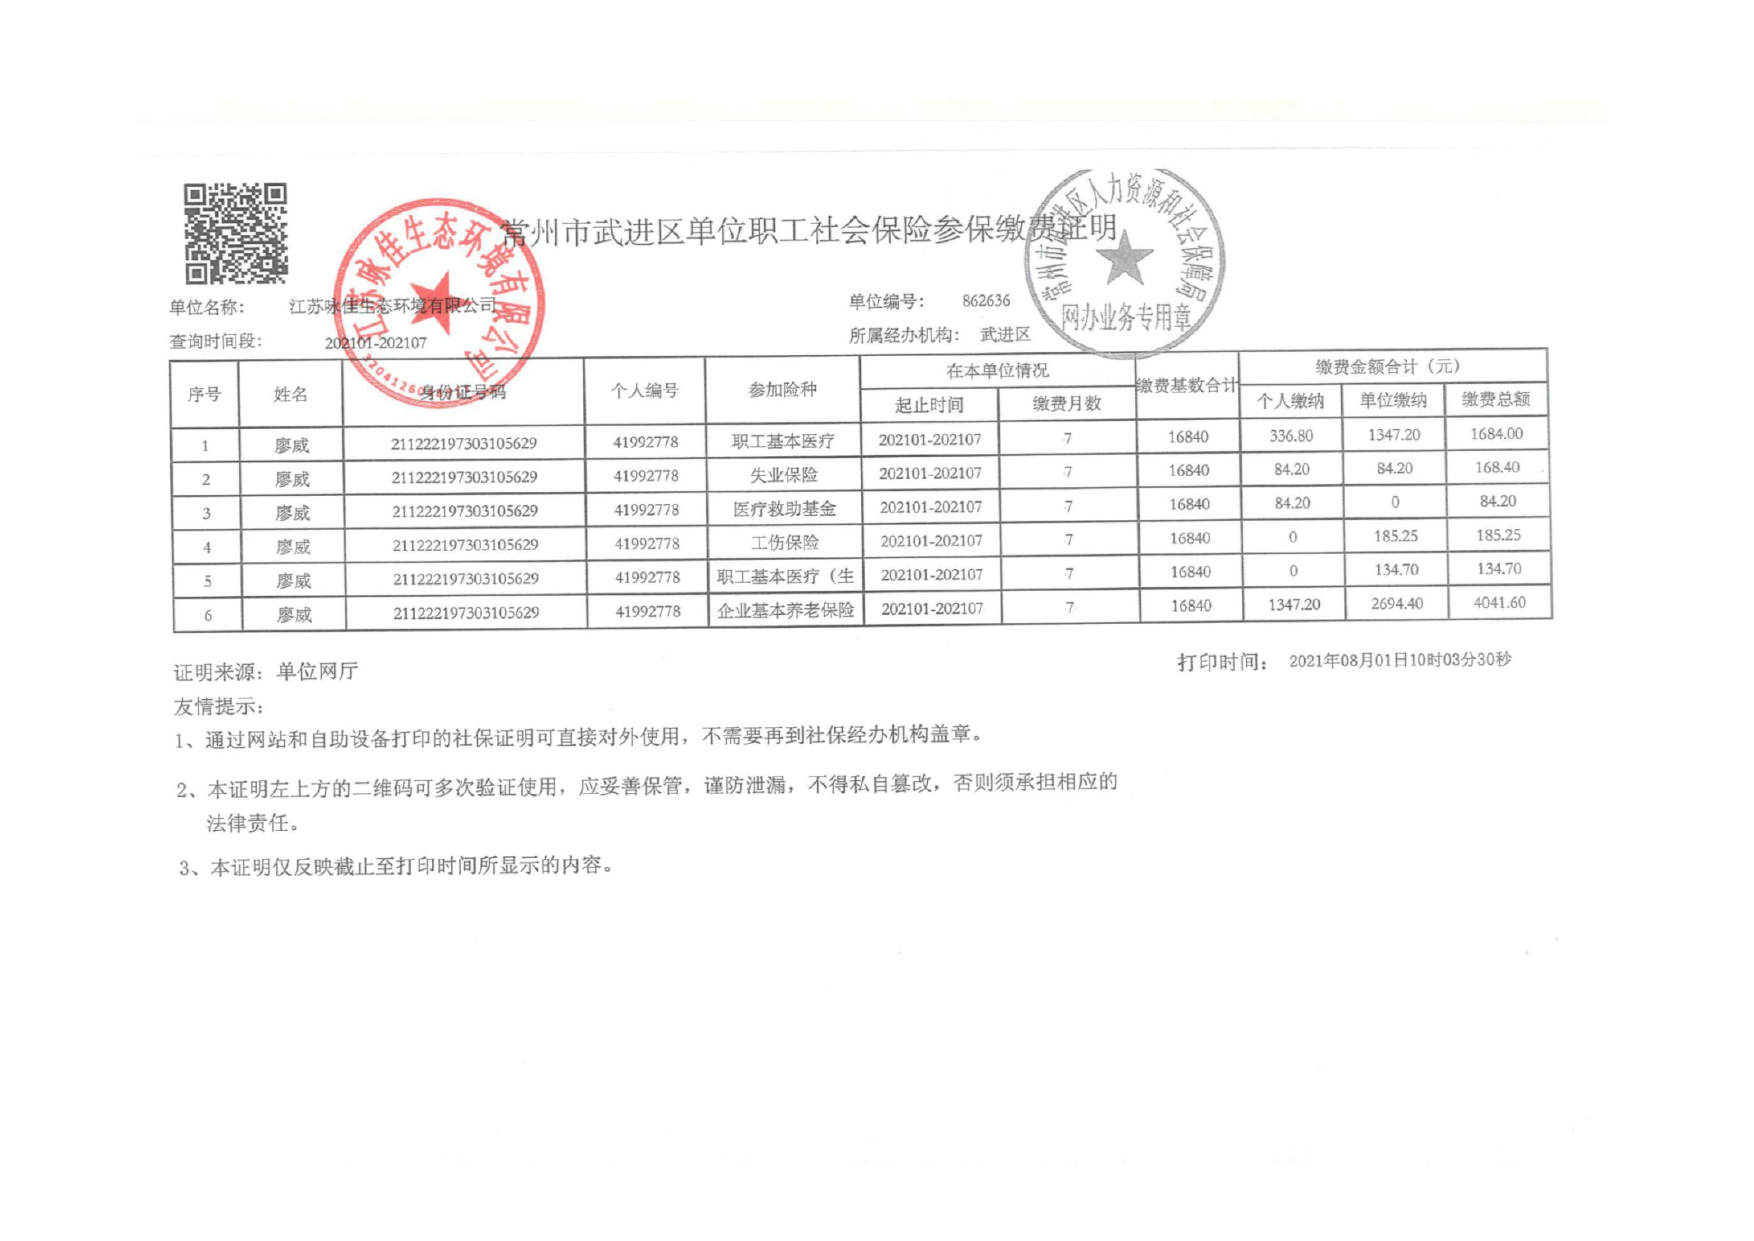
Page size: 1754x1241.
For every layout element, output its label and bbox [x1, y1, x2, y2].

picture [135, 85, 1617, 1164]
